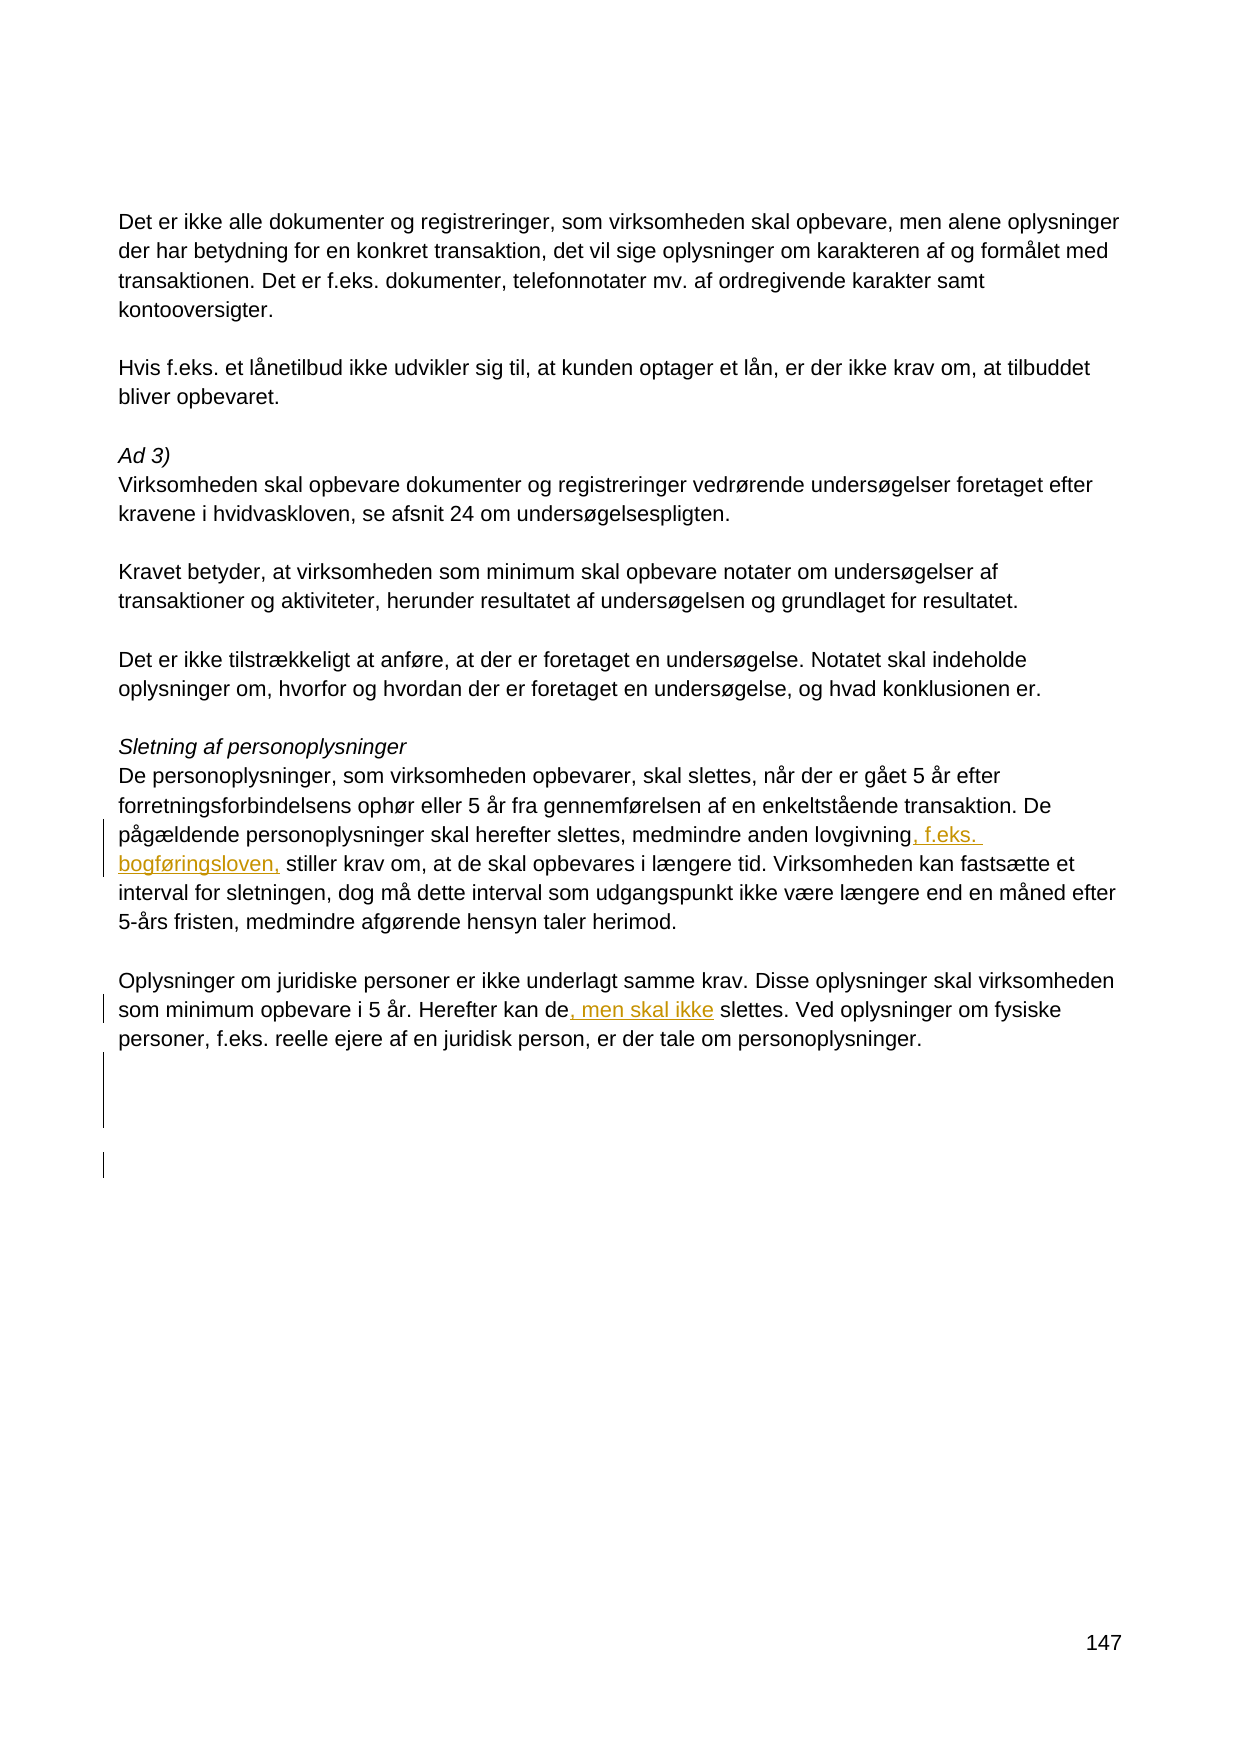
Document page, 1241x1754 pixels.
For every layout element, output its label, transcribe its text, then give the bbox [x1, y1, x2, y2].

text Kravet betyder, at virksomheden som minimum skal opbevare notater om undersøgelser af transaktioner og aktiviteter, herunder resultatet af undersøgelsen og grundlaget for resultatet. [118, 556, 1122, 615]
text Hvis f.eks. et lånetilbud ikke udvikler sig til, at kunden optager et lån, er der ikke krav om, at tilbuddet bliver opbevaret. [118, 352, 1122, 411]
text Oplysninger om juridiske personer er ikke underlagt samme krav. Disse oplysninger skal virksomheden som minimum opbevare i 5 år. Herefter kan de slettes. Ved oplysninger om fysiske personer, f.eks. reelle ejere af en juridisk person, er der tale om personoplysninger. [118, 965, 1122, 1052]
text De personoplysninger, som virksomheden opbevarer, skal slettes, når der er gået 5 år efter forretningsforbindelsens ophør eller 5 år fra gennemførelsen af en enkeltstående transaktion. De pågældende personoplysninger skal herefter slettes, medmindre anden lovgivning stiller krav om, at de skal opbevares i længere tid. Virksomheden kan fastsætte et interval for sletningen, dog må dette interval som udgangspunkt ikke være længere end en måned efter 5-års fristen, medmindre afgørende hensyn taler herimod. [118, 761, 1122, 936]
text Det er ikke alle dokumenter og registreringer, som virksomheden skal opbevare, men alene oplysninger der har betydning for en konkret transaktion, det vil sige oplysninger om karakteren af og formålet med transaktionen. Det er f.eks. dokumenter, telefonnotater mv. af ordregivende karakter samt kontooversigter. [118, 206, 1122, 323]
text Det er ikke tilstrækkeligt at anføre, at der er foretaget en undersøgelse. Notatet skal indeholde oplysninger om, hvorfor og hvordan der er foretaget en undersøgelse, og hvad konklusionen er. [118, 644, 1122, 702]
text Ad 3) [118, 440, 1122, 469]
text Virksomheden skal opbevare dokumenter og registreringer vedrørende undersøgelser foretaget efter kravene i hvidvaskloven, se afsnit 24 om undersøgelsespligten. [118, 469, 1122, 527]
text Sletning af personoplysninger [118, 731, 1122, 761]
